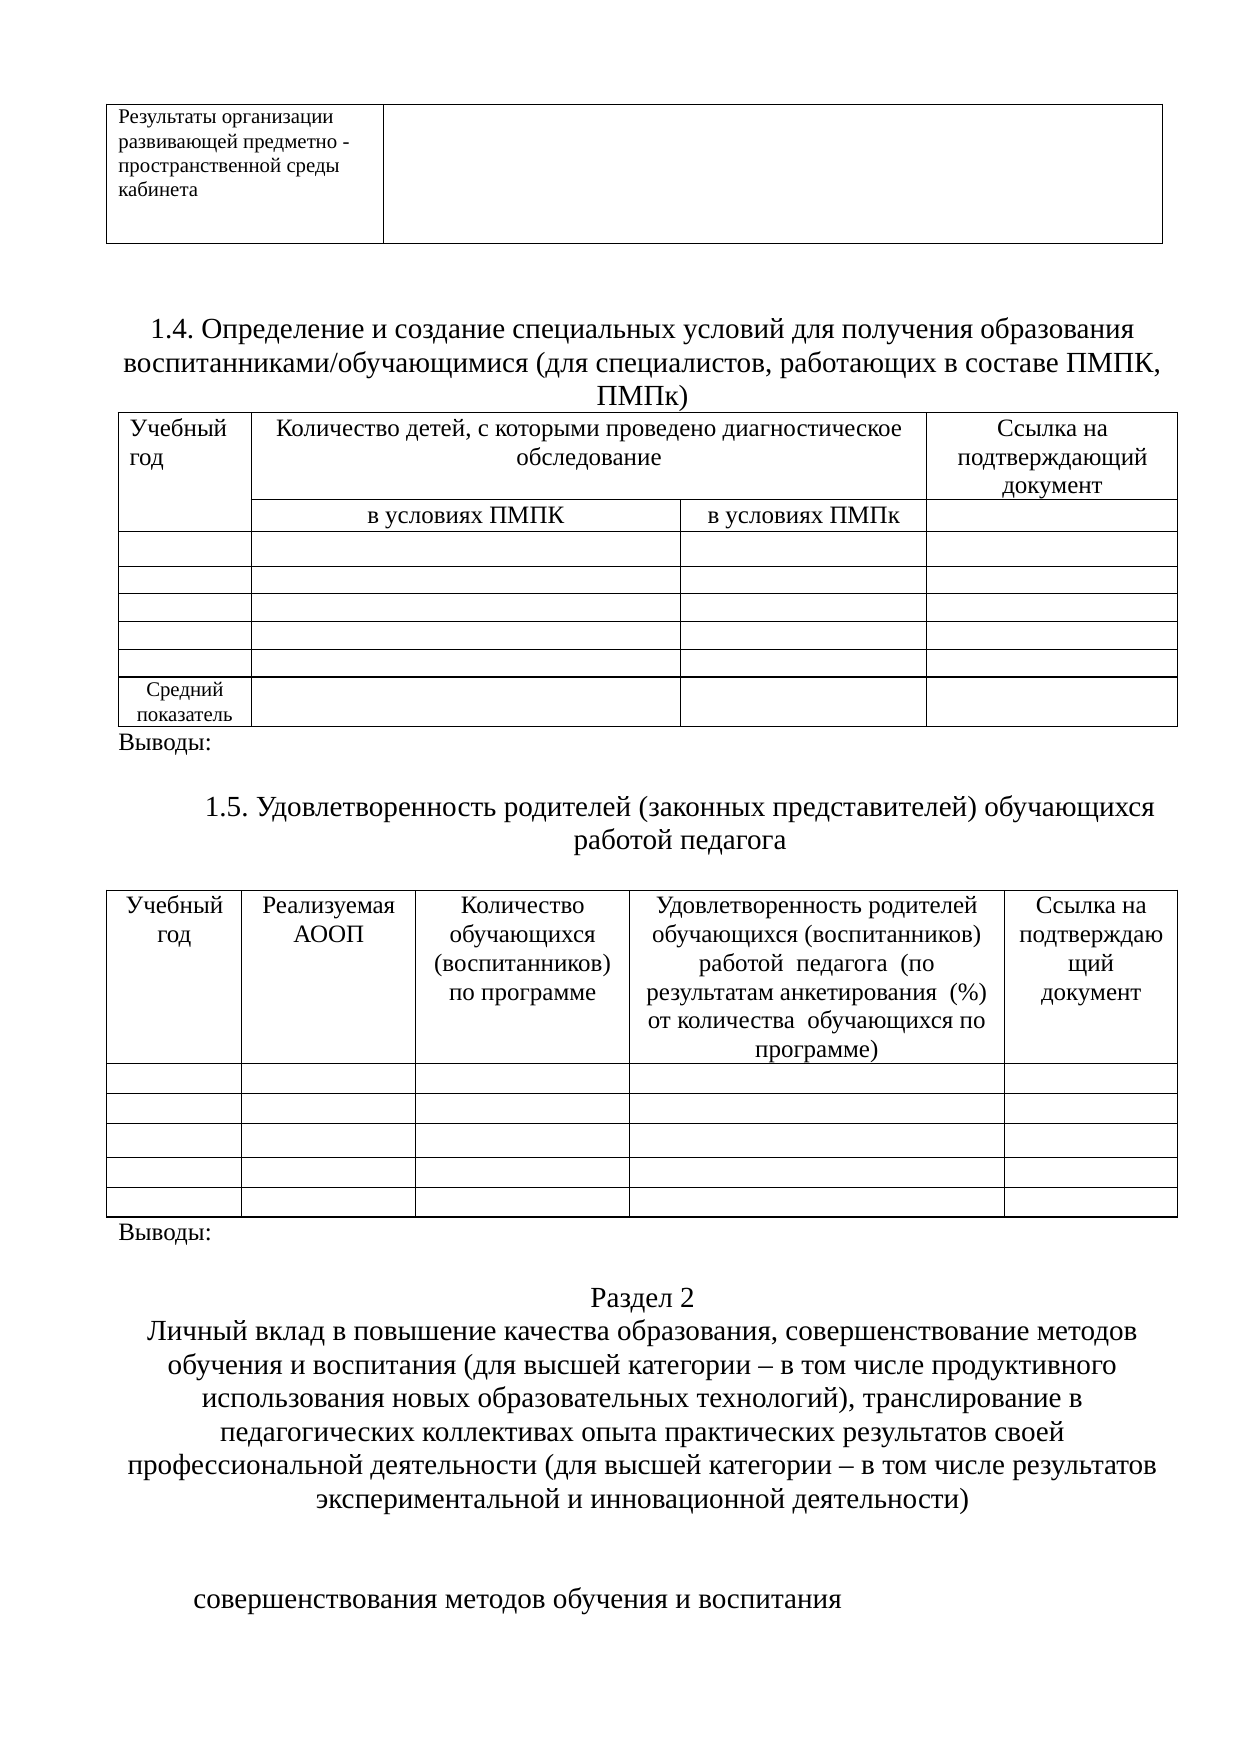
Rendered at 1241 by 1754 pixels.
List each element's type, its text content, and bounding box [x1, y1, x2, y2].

table_cell [107, 1094, 241, 1123]
table_cell [416, 1158, 629, 1187]
table_cell [681, 567, 926, 593]
table_cell [1005, 1094, 1177, 1123]
table_cell [416, 1064, 629, 1093]
table_cell [242, 1188, 415, 1216]
table_cell [927, 622, 1177, 649]
table_cell [927, 532, 1177, 566]
table_cell [416, 1124, 629, 1157]
table_cell [630, 1188, 1004, 1216]
table_cell [630, 1158, 1004, 1187]
table_cell Средний показатель [119, 678, 251, 726]
table_cell [1005, 1188, 1177, 1216]
table_cell [252, 678, 680, 726]
table_header Реализуемая АООП [242, 891, 415, 1063]
table_cell [416, 1094, 629, 1123]
text 1.5. Удовлетворенность родителей (законных представителей) обучающихся работой педагога [193, 789, 1167, 856]
table_cell в условиях ПМПК [252, 500, 680, 531]
table_cell [107, 1064, 241, 1093]
table_cell [1005, 1124, 1177, 1157]
table_header Ссылка на подтверждающий документ [927, 413, 1177, 499]
table_cell [242, 1124, 415, 1157]
table_cell [681, 678, 926, 726]
table_cell [1005, 1158, 1177, 1187]
table_cell [252, 650, 680, 676]
table_header Ссылка на подтверждающий документ [1005, 891, 1177, 1063]
table_cell [630, 1094, 1004, 1123]
table_header Количество детей, с которыми проведено диагностическое обследование [252, 413, 926, 499]
table_cell в условиях ПМПк [681, 500, 926, 531]
table_cell [107, 1188, 241, 1216]
table_cell [630, 1124, 1004, 1157]
table_cell [927, 678, 1177, 726]
table_cell [119, 532, 251, 566]
table_cell [384, 105, 1162, 243]
table_cell [107, 1124, 241, 1157]
table_header Учебный год [107, 891, 241, 1063]
table_cell [1005, 1064, 1177, 1093]
text Выводы: [118, 727, 1167, 755]
table_cell [119, 650, 251, 676]
table_cell [927, 650, 1177, 676]
table_cell [252, 594, 680, 621]
table_cell [927, 594, 1177, 621]
table_header Количество обучающихся (воспитанников) по программе [416, 891, 629, 1063]
table_cell [242, 1064, 415, 1093]
table_header Удовлетворенность родителей обучающихся (воспитанников) работой педагога (по результатам анкетирования (%) от количества обучающихся по программе) [630, 891, 1004, 1063]
table_cell [927, 567, 1177, 593]
table_cell [927, 500, 1177, 531]
table_cell [681, 622, 926, 649]
text Выводы: [118, 1218, 1167, 1246]
table_cell [416, 1188, 629, 1216]
table_cell Результаты организации развивающей предметно - пространственной среды кабинета [107, 105, 383, 243]
text Личный вклад в повышение качества образования, совершенствование методов обучения и воспитания (для высшей категории – в том числе продуктивного использования новых образовательных технологий), транслирование в педагогических коллективах опыта практических результатов своей профессиональной деятельности (для высшей категории – в том числе результатов экспериментальной и инновационной деятельности) [118, 1313, 1167, 1514]
table_cell [681, 650, 926, 676]
table_cell [252, 622, 680, 649]
table_cell [242, 1094, 415, 1123]
table_cell [252, 532, 680, 566]
table_cell [242, 1158, 415, 1187]
table_cell [107, 1158, 241, 1187]
list 2.1. Результаты совершенствования методов обучения и воспитания [193, 1582, 1167, 1615]
table_cell [119, 622, 251, 649]
list 1.4. Определение и создание специальных условий для получения образования воспитанниками/обучающимися (для специалистов, работающих в составе ПМПК, ПМПк) [118, 311, 1167, 412]
table_cell [681, 594, 926, 621]
table_cell [119, 567, 251, 593]
text Раздел 2 [118, 1280, 1167, 1313]
table_cell [630, 1064, 1004, 1093]
table_cell [252, 567, 680, 593]
table_cell [119, 594, 251, 621]
table_cell [681, 532, 926, 566]
table_header Учебный год [119, 413, 251, 531]
